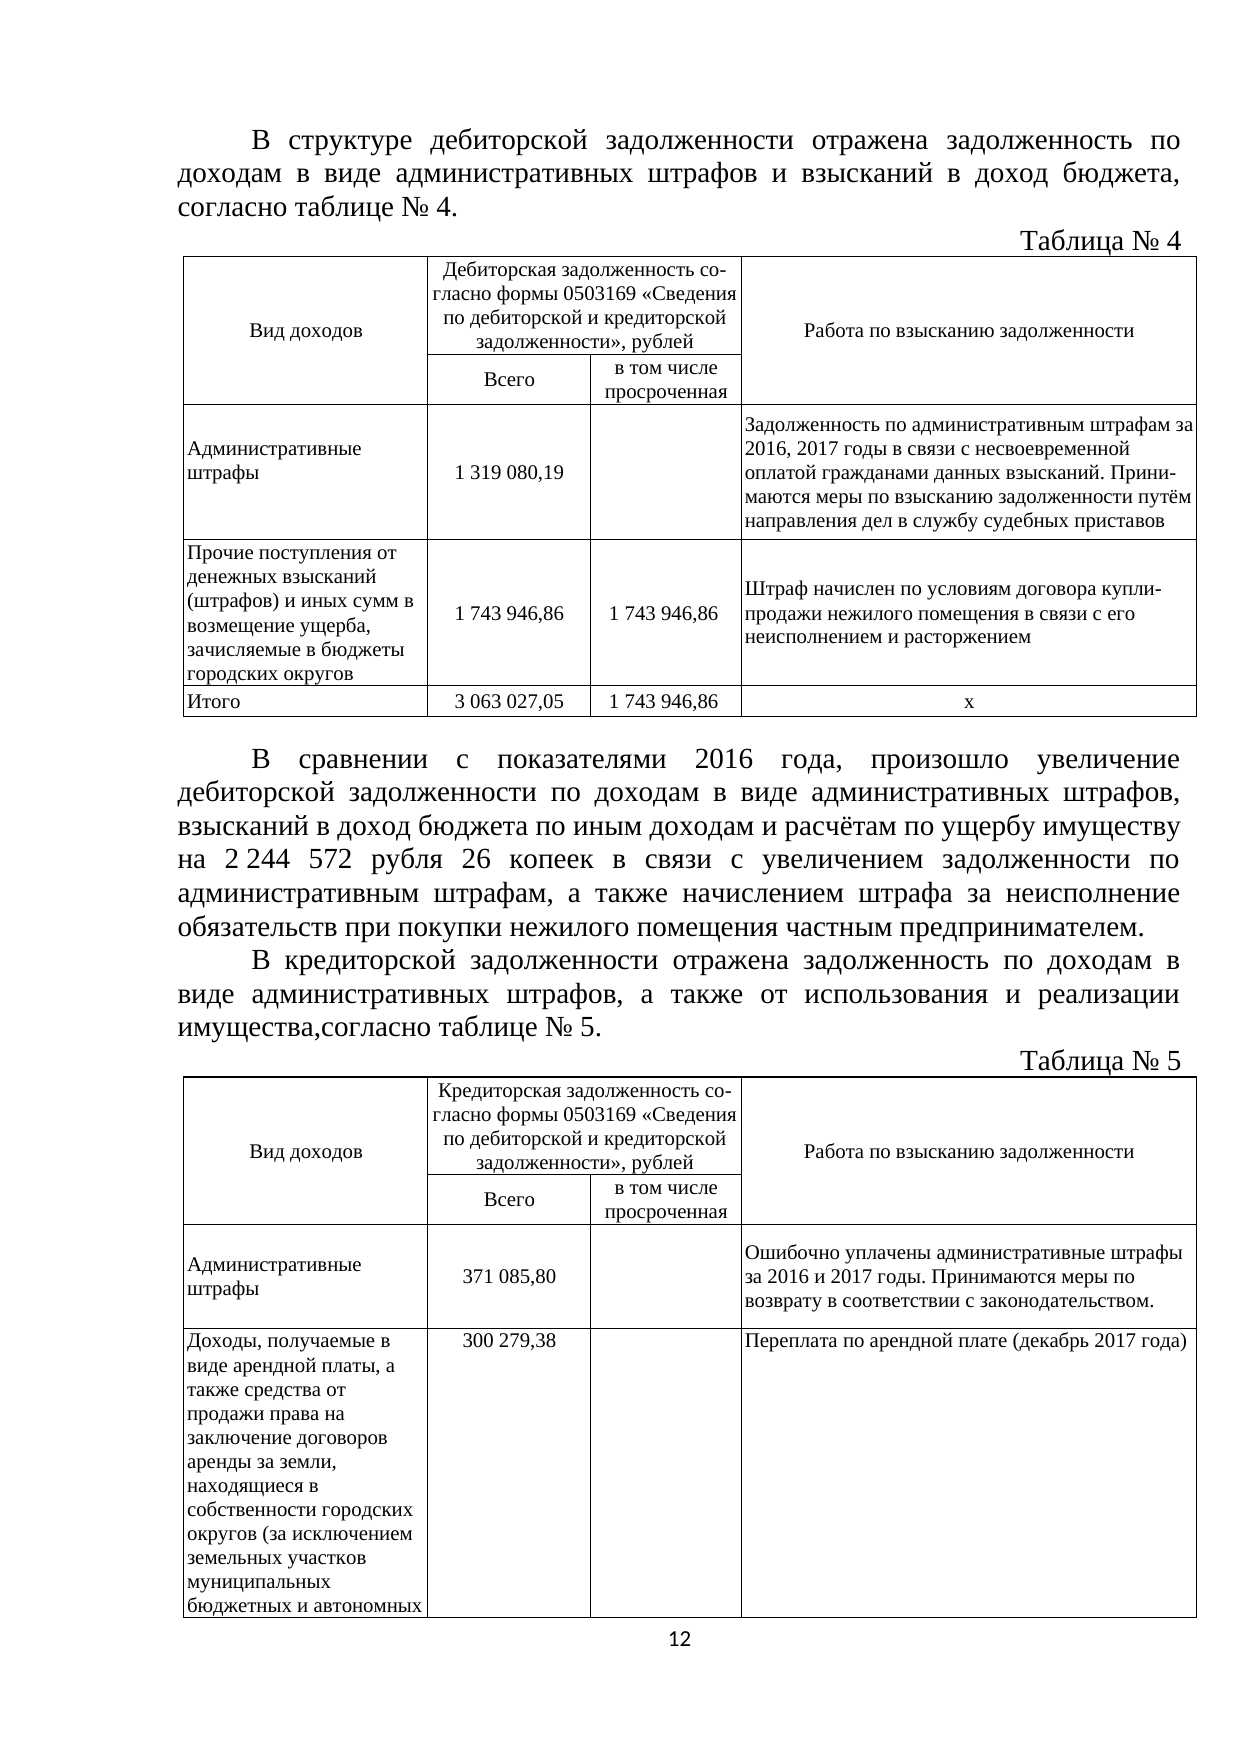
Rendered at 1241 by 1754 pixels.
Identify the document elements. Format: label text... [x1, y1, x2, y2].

table_cell 1 743 946,86 [428, 540, 590, 685]
table_cell 1 743 946,86 [591, 686, 741, 716]
table_cell Административные штрафы [184, 1225, 427, 1327]
table_header Работа по взысканию задолженности [742, 257, 1196, 403]
table_cell [591, 1225, 741, 1327]
table_cell [591, 405, 741, 539]
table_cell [742, 1329, 1196, 1617]
table_cell Всего [428, 355, 590, 403]
table_cell Всего [428, 1175, 590, 1224]
table_cell 371 085,80 [428, 1225, 590, 1327]
table_cell Штраф начислен по условиям договора купли-продажи нежилого помещения в связи с его неисполнением и расторжением [742, 540, 1196, 685]
text В структуре дебиторской задолженности отражена задолженность по доходам в виде административных штрафов и взысканий в доход бюджета, согласно таблице № 4. [177, 122, 1181, 223]
table_header Работа по взысканию задолженности [742, 1078, 1196, 1224]
table_cell 1 319 080,19 [428, 405, 590, 539]
table_cell х [742, 686, 1196, 716]
table_cell 1 743 946,86 [591, 540, 741, 685]
table_header Вид доходов [184, 1078, 427, 1224]
table_cell Задолженность по административным штрафам за 2016, 2017 годы в связи с несвоевременной оплатой гражданами данных взысканий. Принимаются меры по взысканию задолженности путём направления дел в службу судебных приставов [742, 405, 1196, 539]
table_header Кредиторская задолженность согласно формы 0503169 «Сведения по дебиторской и кредиторской задолженности», рублей [428, 1078, 741, 1174]
table_cell 300 279,38 [428, 1329, 590, 1617]
table_cell в том числе просроченная [591, 1175, 741, 1224]
table_cell Итого [184, 686, 427, 716]
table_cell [184, 1329, 427, 1617]
table_header Вид доходов [184, 257, 427, 403]
table_cell Прочие поступления от денежных взысканий (штрафов) и иных сумм в возмещение ущерба, зачисляемые в бюджеты городских округов [184, 540, 427, 685]
table_cell Ошибочно уплачены административные штрафы за 2016 и 2017 годы. Принимаются меры по возврату в соответствии с законодательством. [742, 1225, 1196, 1327]
table_cell Административные штрафы [184, 405, 427, 539]
text В кредиторской задолженности отражена задолженность по доходам в виде административных штрафов, а также от использования и реализации имущества,согласно таблице № 5. [177, 942, 1181, 1043]
table_header Дебиторская задолженность согласно формы 0503169 «Сведения по дебиторской и кредиторской задолженности», рублей [428, 257, 741, 353]
text Таблица № 5 [177, 1043, 1181, 1076]
table_cell 3 063 027,05 [428, 686, 590, 716]
table_cell [591, 1329, 741, 1617]
text Таблица № 4 [177, 223, 1181, 256]
text В сравнении с показателями 2016 года, произошло увеличение дебиторской задолженности по доходам в виде административных штрафов, взысканий в доход бюджета по иным доходам и расчётам по ущербу имуществу на 2 244 572 рубля 26 копеек в связи с увеличением задолженности по административным штрафам, а также начислением штрафа за неисполнение обязательств при покупки нежилого помещения частным предпринимателем. [177, 741, 1181, 942]
table_cell в том числе просроченная [591, 355, 741, 403]
